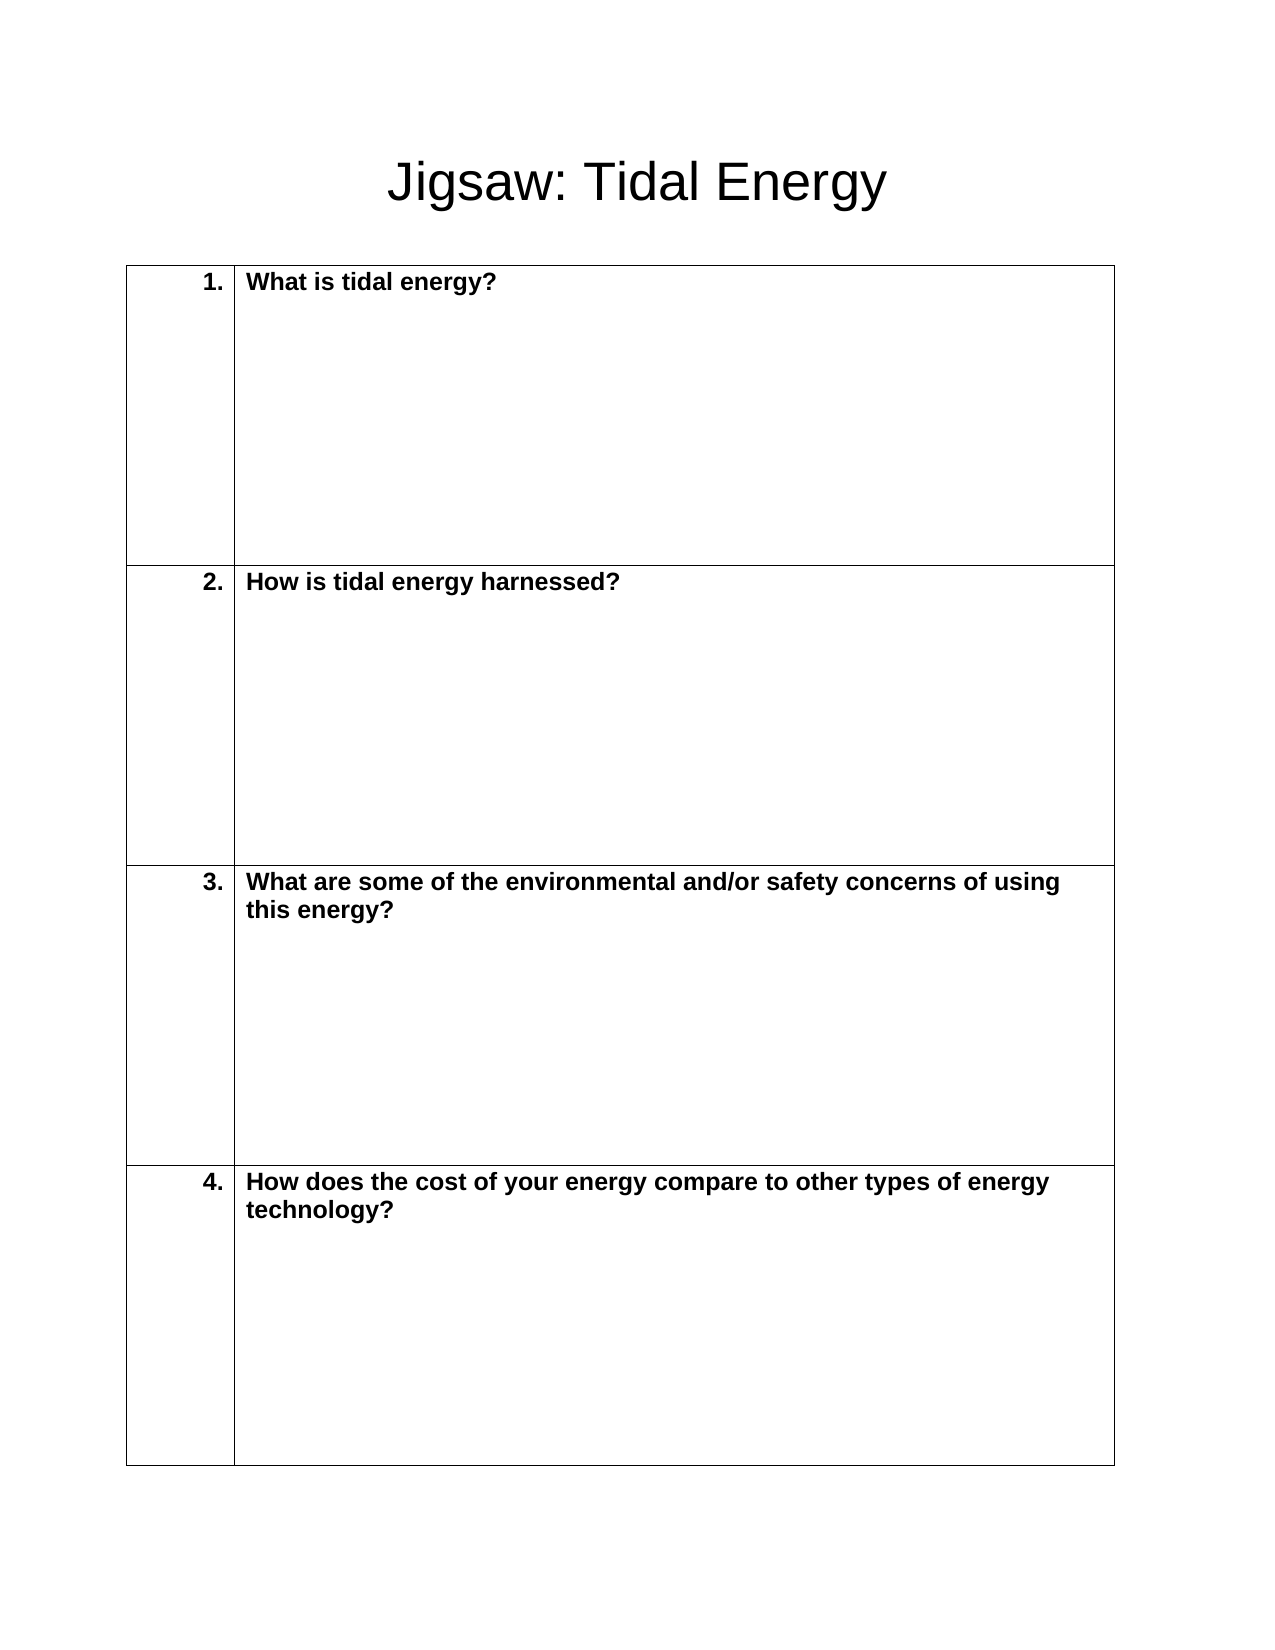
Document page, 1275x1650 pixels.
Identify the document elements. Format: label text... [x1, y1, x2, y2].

table_header 1. [127, 266, 234, 565]
table_header What is tidal energy? [235, 266, 1114, 565]
table_cell How does the cost of your energy compare to other types of energy technology? [235, 1166, 1114, 1465]
table_cell 3. [127, 866, 234, 1165]
text Jigsaw: Tidal Energy [150, 150, 1125, 212]
table_cell How is tidal energy harnessed? [235, 566, 1114, 865]
table_cell 2. [127, 566, 234, 865]
table_cell 4. [127, 1166, 234, 1465]
table_cell What are some of the environmental and/or safety concerns of using this energy? [235, 866, 1114, 1165]
